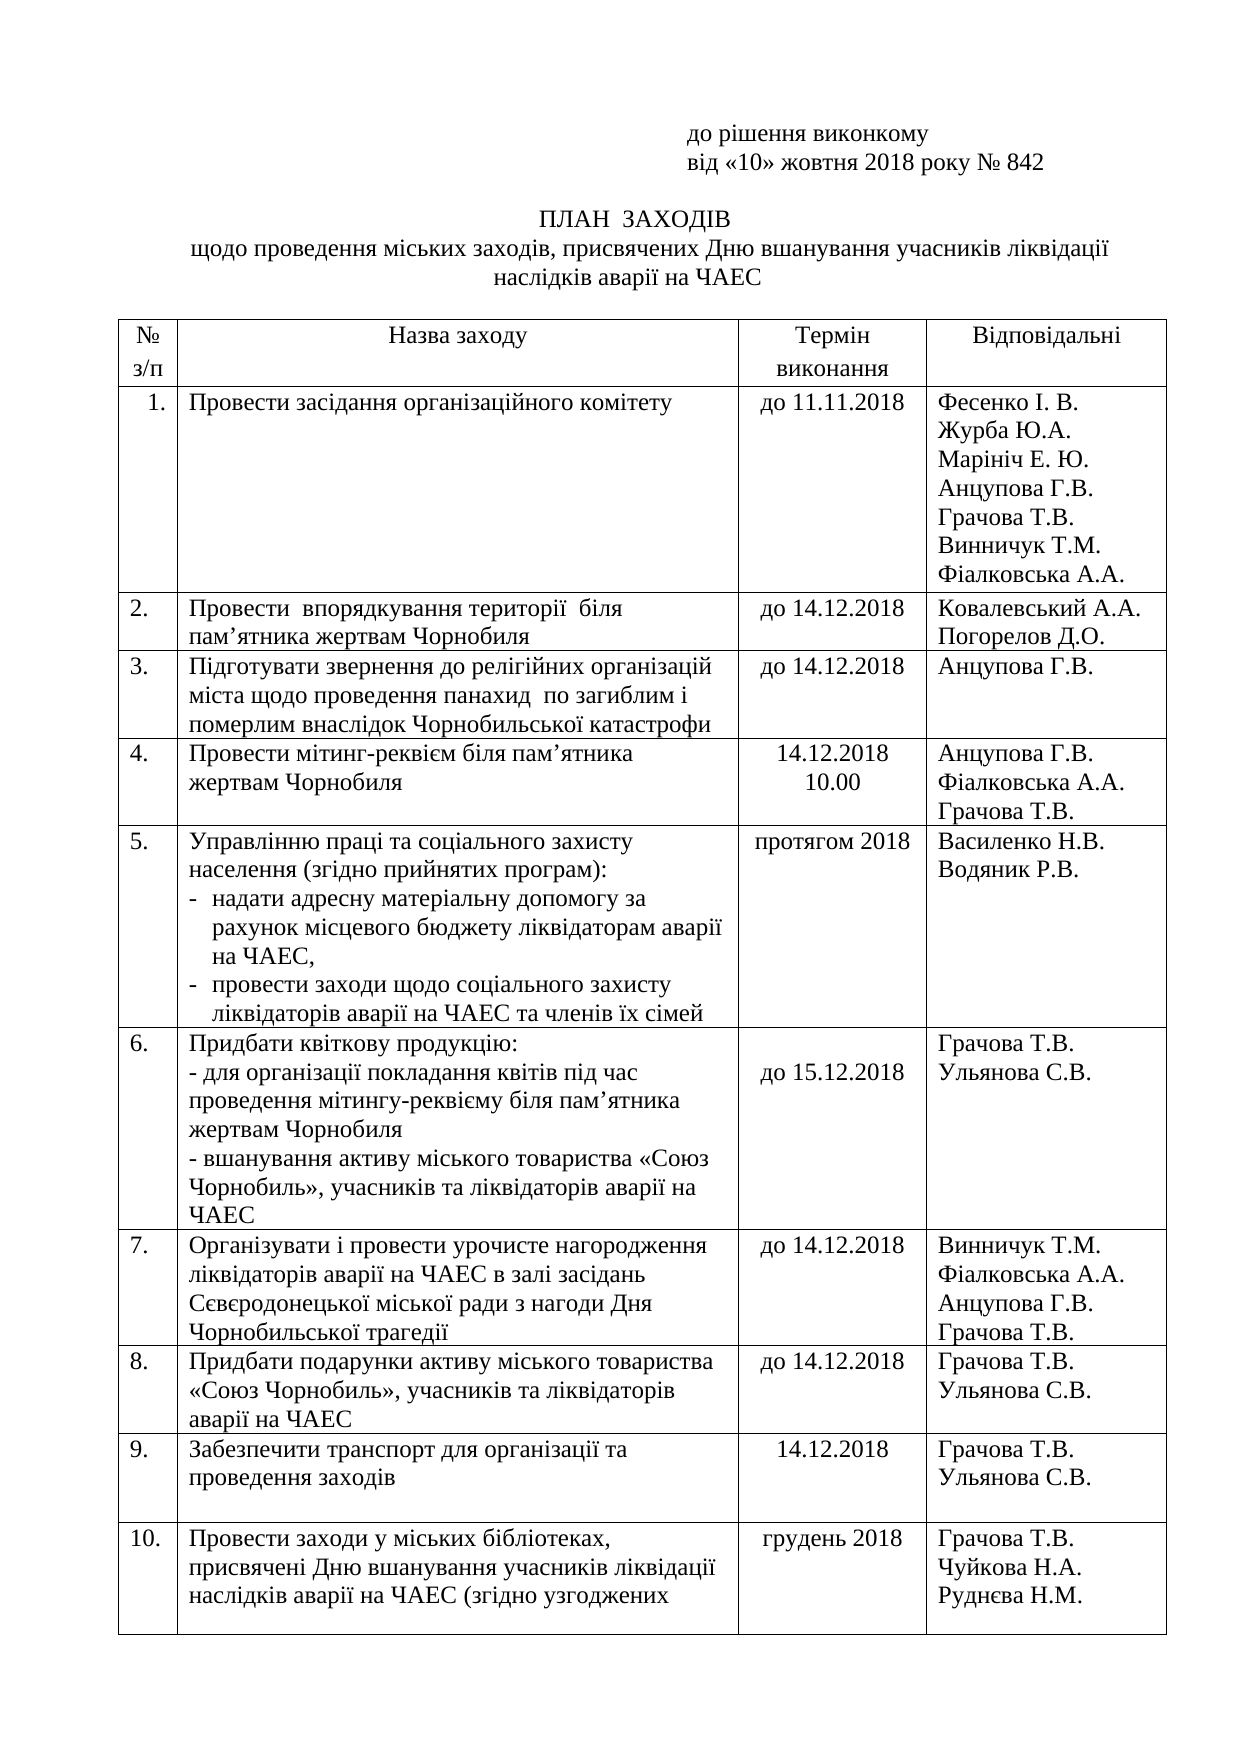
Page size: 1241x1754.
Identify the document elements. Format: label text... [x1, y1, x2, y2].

table_cell Грачова Т.В. Ульянова С.В. [927, 1346, 1166, 1433]
table_cell Провести засідання організаційного комітету [178, 387, 738, 592]
table_cell 7. [119, 1230, 177, 1345]
table_cell Придбати подарунки активу міського товариства «Союз Чорнобиль», учасників та ліквідаторів аварії на ЧАЕС [178, 1346, 738, 1433]
table_cell 14.12.2018 [739, 1434, 926, 1522]
table_cell Грачова Т.В. Ульянова С.В. [927, 1028, 1166, 1229]
text до рішення виконкому [118, 118, 1152, 147]
table_cell Анцупова Г.В. Фіалковська А.А. Грачова Т.В. [927, 739, 1166, 825]
table_header Назва заходу [178, 320, 738, 386]
table_cell до 11.11.2018 [739, 387, 926, 592]
table_header Відповідальні [927, 320, 1166, 386]
text від «10» жовтня 2018 року № 842 [118, 147, 1152, 176]
table_cell 9. [119, 1434, 177, 1522]
table_cell до 14.12.2018 [739, 1346, 926, 1433]
table_cell Організувати і провести урочисте нагородження ліквідаторів аварії на ЧАЕС в залі засідань Сєвєродонецької міської ради з нагоди Дня Чорнобильської трагедії [178, 1230, 738, 1345]
table_cell до 14.12.2018 [739, 651, 926, 737]
text ПЛАН ЗАХОДІВ [118, 204, 1152, 233]
table_cell Ковалевський А.А. Погорелов Д.О. [927, 593, 1166, 650]
table_cell Грачова Т.В. Ульянова С.В. [927, 1434, 1166, 1522]
table_cell Винничук Т.М. Фіалковська А.А. Анцупова Г.В. Грачова Т.В. [927, 1230, 1166, 1345]
table_cell 4. [119, 739, 177, 825]
table_cell до 14.12.2018 [739, 1230, 926, 1345]
table_cell Василенко Н.В. Водяник Р.В. [927, 826, 1166, 1027]
text щодо проведення міських заходів, присвячених Дню вшанування учасників ліквідації наслідків аварії на ЧАЕС [118, 233, 1137, 291]
table_cell грудень 2018 [739, 1523, 926, 1633]
table_cell до 14.12.2018 [739, 593, 926, 650]
table_cell Забезпечити транспорт для організації та проведення заходів [178, 1434, 738, 1522]
table_cell Провести впорядкування території біля пам’ятника жертвам Чорнобиля [178, 593, 738, 650]
table_cell Придбати квіткову продукцію: - для організації покладання квітів під час проведення мітингу-реквієму біля пам’ятника жертвам Чорнобиля - вшанування активу міського товариства «Союз Чорнобиль», учасників та ліквідаторів аварії на ЧАЕС [178, 1028, 738, 1229]
table_cell 2. [119, 593, 177, 650]
table_cell Провести мітинг-реквієм біля пам’ятника жертвам Чорнобиля [178, 739, 738, 825]
table_cell до 15.12.2018 [739, 1028, 926, 1229]
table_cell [178, 1523, 738, 1633]
table_cell Управлінню праці та соціального захисту населення (згідно прийнятих програм): надати адресну матеріальну допомогу за рахунок місцевого бюджету ліквідаторам аварії на ЧАЕС, провести заходи щодо соціального захисту ліквідаторів аварії на ЧАЕС та членів їх сімей [178, 826, 738, 1027]
table_cell 10. [119, 1523, 177, 1633]
table_cell 6. [119, 1028, 177, 1229]
table_cell протягом 2018 [739, 826, 926, 1027]
table_cell Підготувати звернення до релігійних організацій міста щодо проведення панахид по загиблим і померлим внаслідок Чорнобильської катастрофи [178, 651, 738, 737]
table_cell Фесенко І. В. Журба Ю.А. Марініч Е. Ю. Анцупова Г.В. Грачова Т.В. Винничук Т.М. Фіалковська А.А. [927, 387, 1166, 592]
table_cell 3. [119, 651, 177, 737]
table_cell 5. [119, 826, 177, 1027]
table_header № з/п [119, 320, 177, 386]
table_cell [927, 1523, 1166, 1633]
table_header Термін виконання [739, 320, 926, 386]
table_cell Анцупова Г.В. [927, 651, 1166, 737]
table_cell 1. [119, 387, 177, 592]
table_cell 14.12.2018 10.00 [739, 739, 926, 825]
table_cell 8. [119, 1346, 177, 1433]
